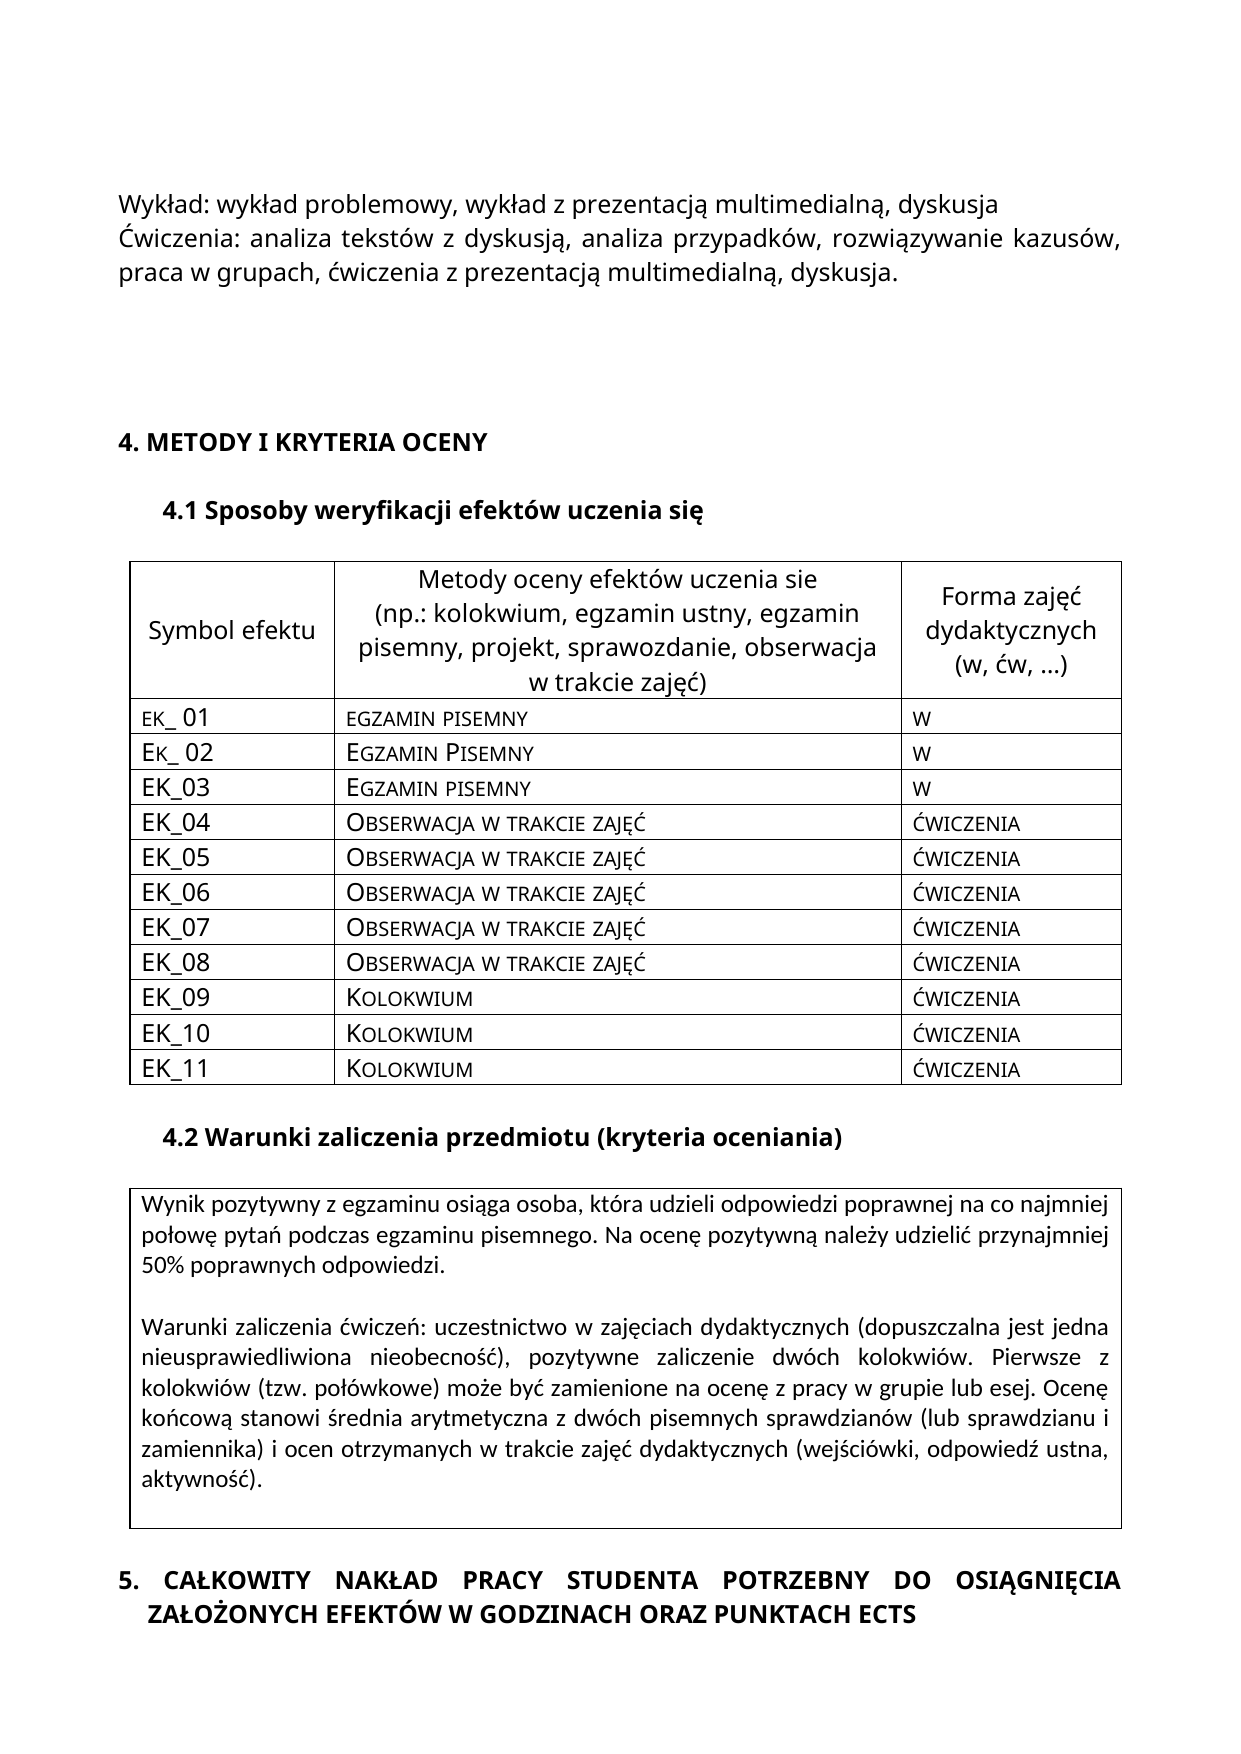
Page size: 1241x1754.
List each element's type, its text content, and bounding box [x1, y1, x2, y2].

table_cell Obserwacja w trakcie zajęć [335, 910, 901, 944]
table_cell w [902, 734, 1121, 768]
text 4.1 Sposoby weryfikacji efektów uczenia się [162, 493, 1122, 527]
text 5. CAŁKOWITY NAKŁAD PRACY STUDENTA POTRZEBNY DO OSIĄGNIĘCIA ZAŁOŻONYCH EFEKTÓW W GODZINACH ORAZ PUNKTACH ECTS [118, 1563, 1122, 1631]
table_cell ćwiczenia [902, 875, 1121, 909]
table_cell ćwiczenia [902, 980, 1121, 1014]
text 4.2 Warunki zaliczenia przedmiotu (kryteria oceniania) [162, 1119, 1122, 1153]
table_cell Egzamin Pisemny [335, 734, 901, 768]
table_cell ćwiczenia [902, 840, 1121, 874]
table_cell w [902, 770, 1121, 803]
table_cell EK_04 [131, 805, 334, 839]
table_cell EK_06 [131, 875, 334, 909]
table_cell ćwiczenia [902, 1015, 1121, 1049]
table_cell ćwiczenia [902, 805, 1121, 839]
table_header Symbol efektu [131, 562, 334, 698]
table_cell Obserwacja w trakcie zajęć [335, 945, 901, 979]
table_cell egzamin pisemny [335, 699, 901, 733]
table_header Wynik pozytywny z egzaminu osiąga osoba, która udzieli odpowiedzi poprawnej na co najmniej połowę pytań podczas egzaminu pisemnego. Na ocenę pozytywną należy udzielić przynajmniej 50% poprawnych odpowiedzi. Warunki zaliczenia ćwiczeń: uczestnictwo w zajęciach dydaktycznych (dopuszczalna jest jedna nieusprawiedliwiona nieobecność), pozytywne zaliczenie dwóch kolokwiów. Pierwsze z kolokwiów (tzw. połówkowe) może być zamienione na ocenę z pracy w grupie lub esej. Ocenę końcową stanowi średnia arytmetyczna z dwóch pisemnych sprawdzianów (lub sprawdzianu i zamiennika) i ocen otrzymanych w trakcie zajęć dydaktycznych (wejściówki, odpowiedź ustna, aktywność). [131, 1189, 1121, 1528]
table_cell EK_11 [131, 1050, 334, 1084]
table_cell EK_10 [131, 1015, 334, 1049]
text Ćwiczenia: analiza tekstów z dyskusją, analiza przypadków, rozwiązywanie kazusów, praca w grupach, ćwiczenia z prezentacją multimedialną, dyskusja. [118, 220, 1122, 288]
table_cell Obserwacja w trakcie zajęć [335, 875, 901, 909]
table_cell EK_08 [131, 945, 334, 979]
table_cell EK_09 [131, 980, 334, 1014]
table_cell w [902, 699, 1121, 733]
table_cell EK_03 [131, 770, 334, 803]
table_cell Obserwacja w trakcie zajęć [335, 840, 901, 874]
table_cell ćwiczenia [902, 1050, 1121, 1084]
table_cell Obserwacja w trakcie zajęć [335, 805, 901, 839]
text 4. METODY I KRYTERIA OCENY [118, 425, 1122, 459]
table_cell Egzamin pisemny [335, 770, 901, 803]
table_header Metody oceny efektów uczenia sie (np.: kolokwium, egzamin ustny, egzamin pisemny, projekt, sprawozdanie, obserwacja w trakcie zajęć) [335, 562, 901, 698]
table_cell Kolokwium [335, 1015, 901, 1049]
table_cell ek_ 01 [131, 699, 334, 733]
table_cell Ek_ 02 [131, 734, 334, 768]
table_cell EK_07 [131, 910, 334, 944]
table_cell Kolokwium [335, 980, 901, 1014]
table_header Forma zajęć dydaktycznych (w, ćw, …) [902, 562, 1121, 698]
table_cell Kolokwium [335, 1050, 901, 1084]
table_cell ćwiczenia [902, 945, 1121, 979]
table_cell EK_05 [131, 840, 334, 874]
text Wykład: wykład problemowy, wykład z prezentacją multimedialną, dyskusja [118, 186, 1122, 220]
table_cell ćwiczenia [902, 910, 1121, 944]
